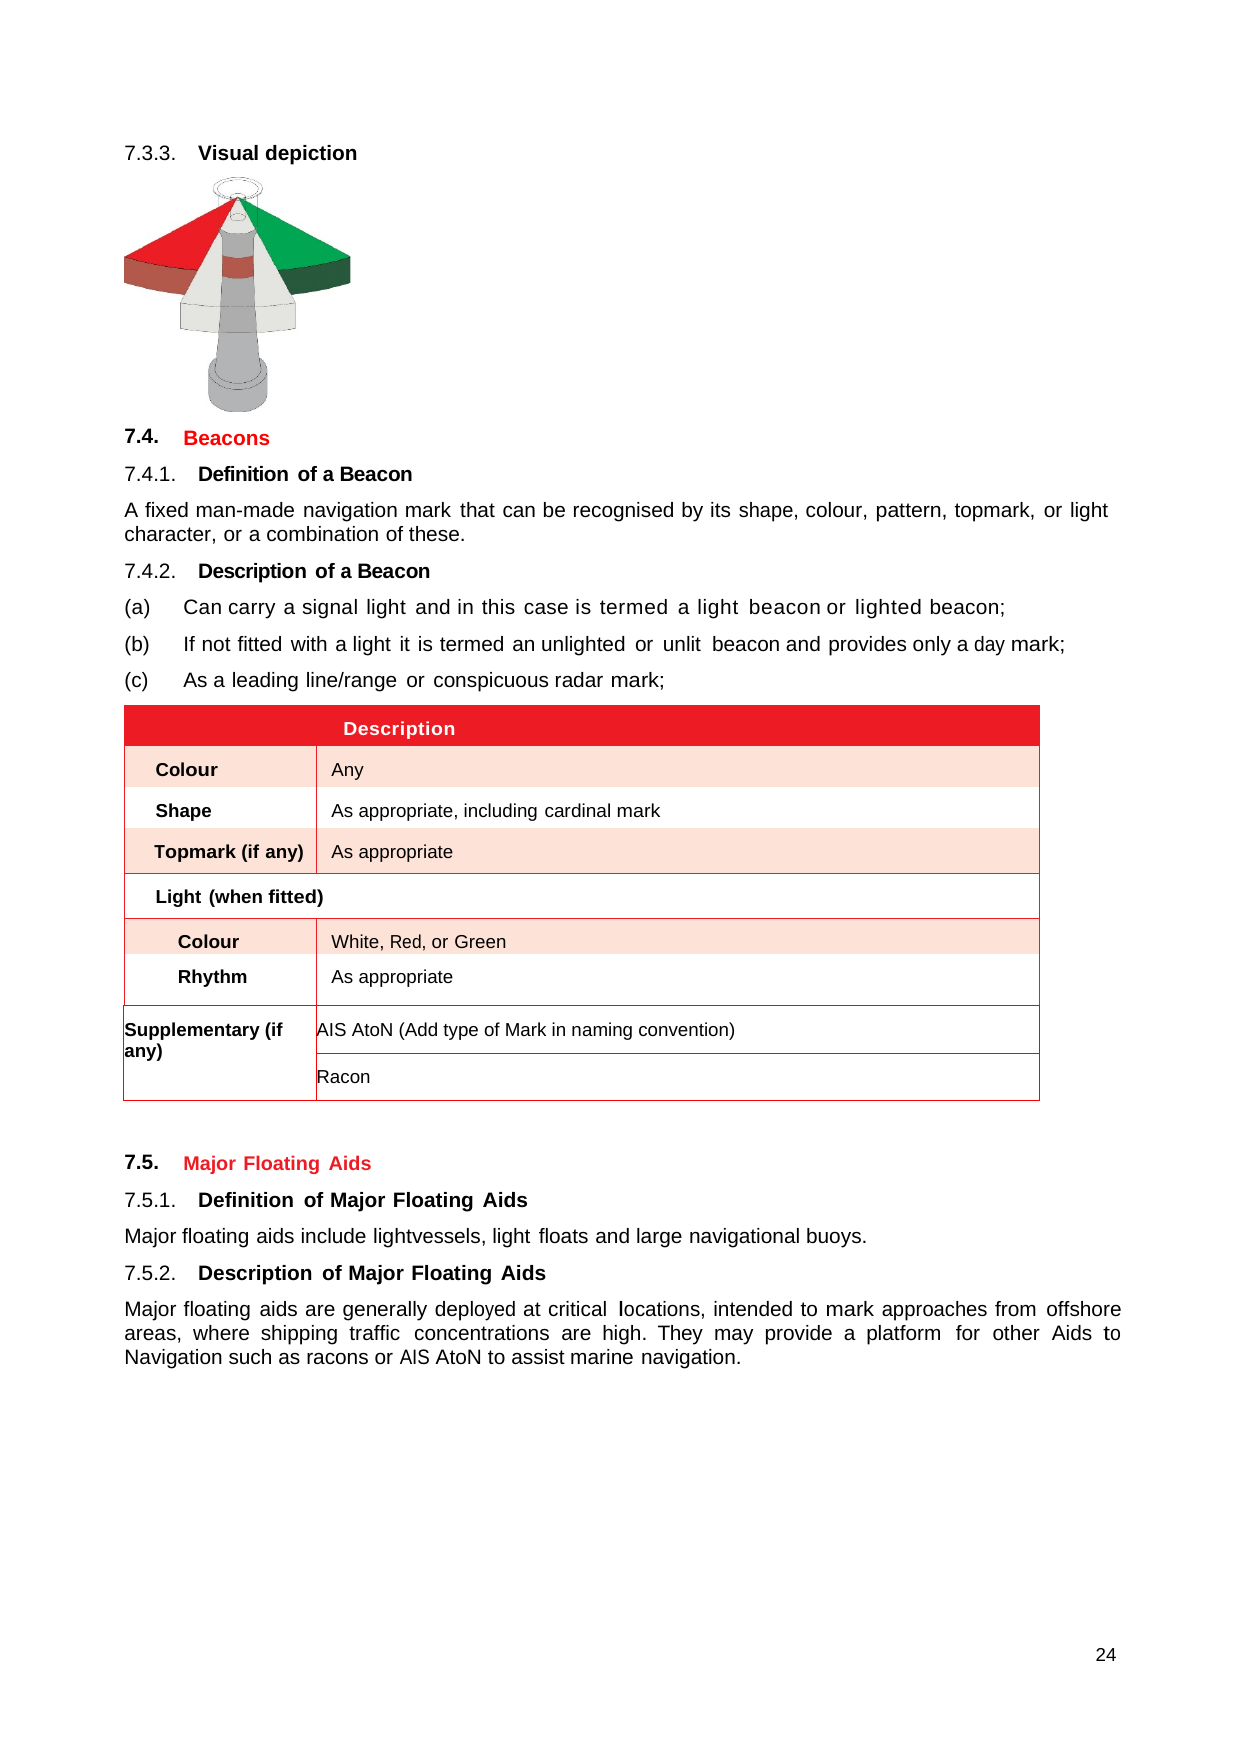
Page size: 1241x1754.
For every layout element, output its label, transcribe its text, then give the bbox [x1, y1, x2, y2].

list Description of Major Floating Aids [124, 1260, 1116, 1284]
text Major floating aids include lightvessels, light floats and large navigational buoys. [124, 1224, 1094, 1248]
list As a leading line/range or conspicuous radar mark; [124, 668, 1110, 692]
list Beacons [124, 424, 1116, 449]
text A fixed man-made navigation mark that can be recognised by its shape, colour, pattern, topmark, or light character, or a combination of these. [124, 498, 1109, 546]
table_cell Topmark (if any) [125, 828, 316, 873]
table_cell Racon [317, 1054, 1039, 1100]
table_cell AIS AtoN (Add type of Mark in naming convention) [317, 1006, 1039, 1052]
list If not fitted with a light it is termed an unlighted or unlit beacon and provides only a day mark; [124, 632, 1110, 656]
list Definition of Major Floating Aids [124, 1187, 1116, 1211]
table_header Description [317, 706, 1039, 745]
table_cell As appropriate [317, 954, 1039, 1005]
table_header [125, 706, 316, 745]
table_cell As appropriate [317, 828, 1039, 873]
table_cell Light (when fitted) [125, 874, 1039, 918]
table_cell Shape [125, 787, 316, 828]
table_cell Colour [125, 746, 316, 787]
list Visual depiction [124, 141, 1116, 165]
list Major Floating Aids [124, 1150, 1116, 1175]
list Definition of a Beacon [124, 462, 1116, 486]
list Description of a Beacon [124, 559, 1116, 583]
list Can carry a signal light and in this case is termed a light beacon or lighted beacon; [124, 595, 1111, 619]
text Major floating aids are generally deployed at critical locations, intended to mark approaches from offshore areas, where shipping traffic concentrations are high. They may provide a platform for other Aids to Navigation such as racons or AIS AtoN to assist marine navigation. [124, 1297, 1122, 1369]
table_cell As appropriate, including cardinal mark [317, 787, 1039, 828]
table_cell Supplementary (if any) [124, 1006, 316, 1100]
table_cell Colour [125, 919, 316, 954]
table_cell Rhythm [125, 954, 316, 1005]
picture [124, 177, 351, 412]
table_cell White, Red, or Green [317, 919, 1039, 954]
table_cell Any [317, 746, 1039, 787]
